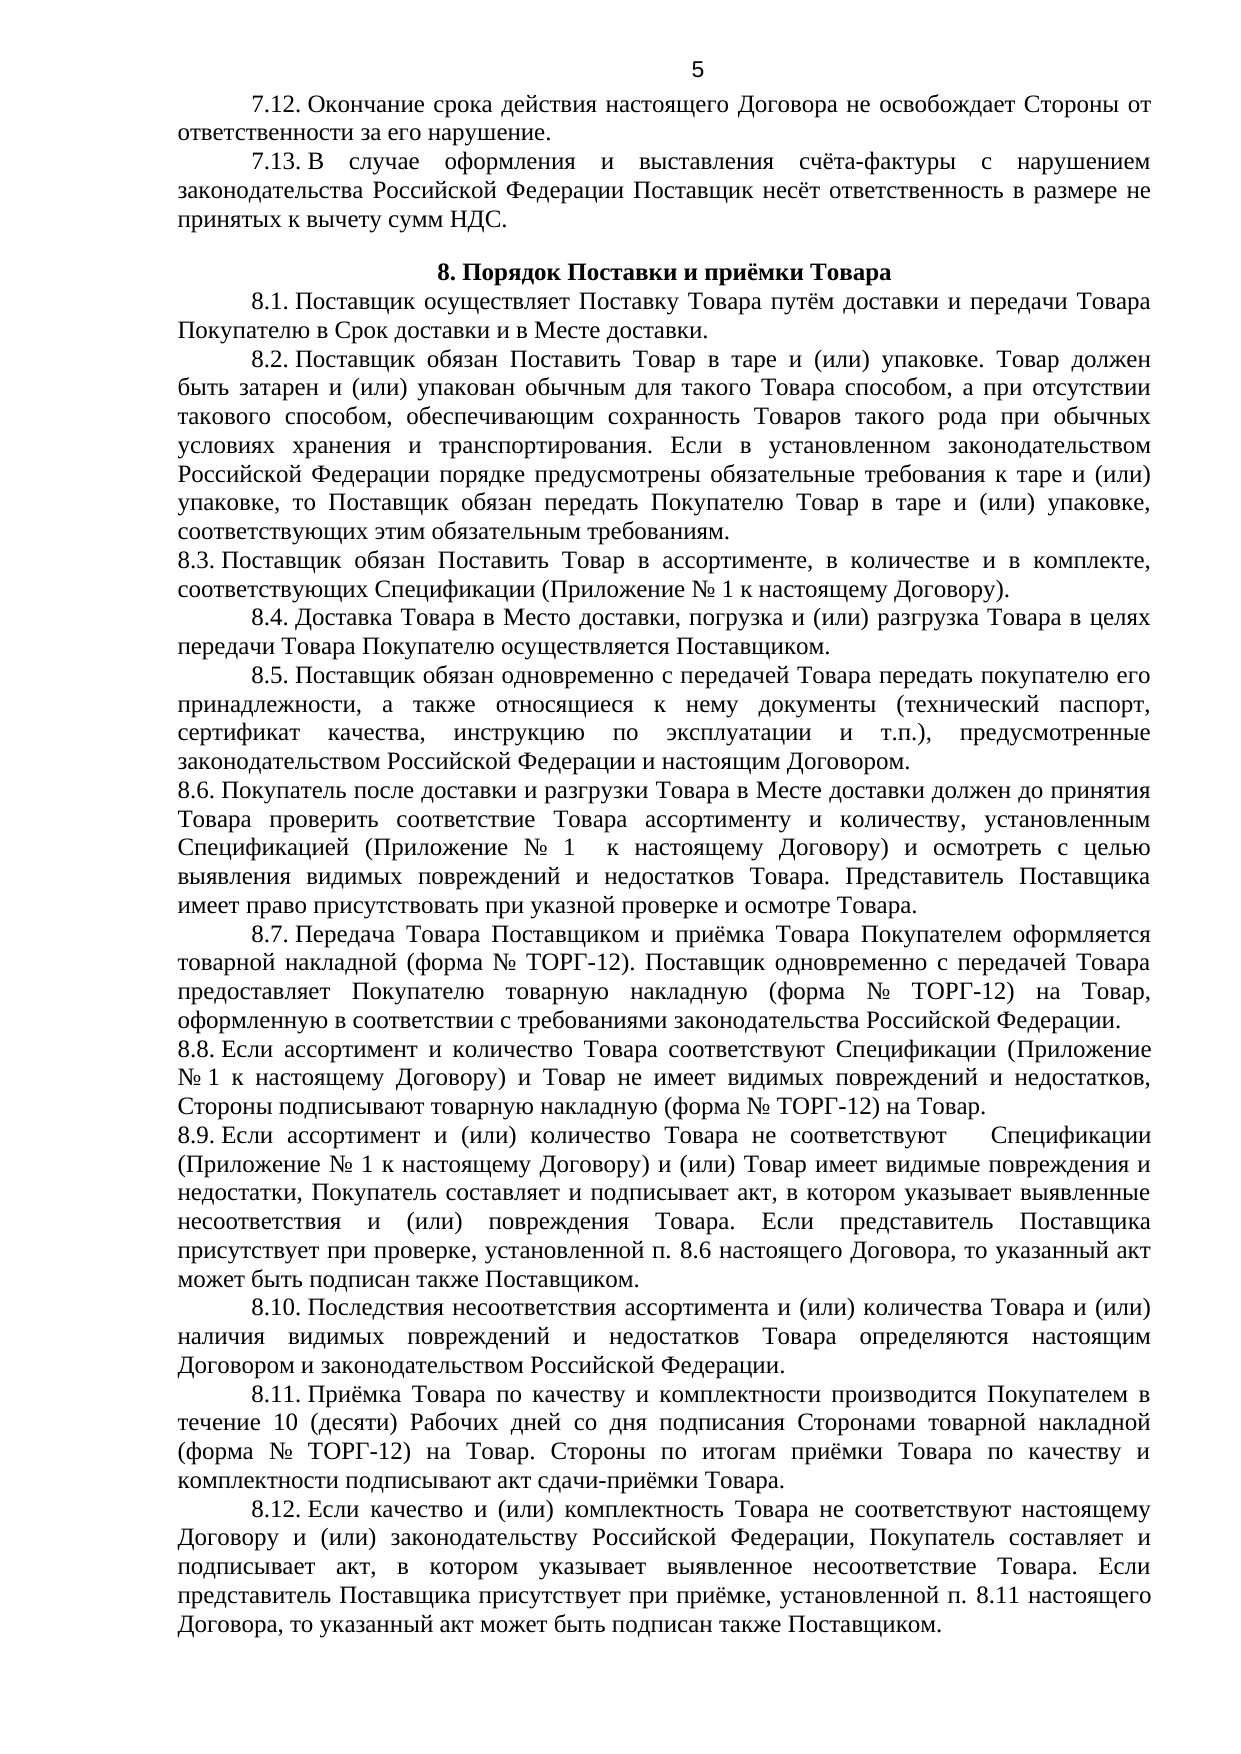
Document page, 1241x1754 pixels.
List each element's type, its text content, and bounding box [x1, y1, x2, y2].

list Доставка Товара в Место доставки, погрузка и (или) разгрузка Товара в целях передачи Товара Покупателю осуществляется Поставщиком. [177, 602, 1152, 660]
list Порядок Поставки и приёмки Товара [177, 257, 1152, 286]
list Если ассортимент и количество Товара соответствуют Спецификации (Приложение № 1 к настоящему Договору) и Товар не имеет видимых повреждений и недостатков, Стороны подписывают товарную накладную (форма № ТОРГ-12) на Товар. [177, 1034, 1152, 1120]
list Окончание срока действия настоящего Договора не освобождает Стороны от ответственности за его нарушение. [177, 89, 1152, 146]
list Передача Товара Поставщиком и приёмка Товара Покупателем оформляется товарной накладной (форма № ТОРГ-12). Поставщик одновременно с передачей Товара предоставляет Покупателю товарную накладную (форма № ТОРГ-12) на Товар, оформленную в соответствии с требованиями законодательства Российской Федерации. [177, 919, 1152, 1034]
list Поставщик обязан Поставить Товар в ассортименте, в количестве и в комплекте, соответствующих Спецификации (Приложение № 1 к настоящему Договору). [177, 545, 1152, 602]
list Поставщик обязан одновременно с передачей Товара передать покупателю его принадлежности, а также относящиеся к нему документы (технический паспорт, сертификат качества, инструкцию по эксплуатации и т.п.), предусмотренные законодательством Российской Федерации и настоящим Договором. [177, 660, 1152, 775]
list Приёмка Товара по качеству и комплектности производится Покупателем в течение 10 (десяти) Рабочих дней со дня подписания Сторонами товарной накладной (форма № ТОРГ-12) на Товар. Стороны по итогам приёмки Товара по качеству и комплектности подписывают акт сдачи-приёмки Товара. [177, 1379, 1152, 1494]
list Последствия несоответствия ассортимента и (или) количества Товара и (или) наличия видимых повреждений и недостатков Товара определяются настоящим Договором и законодательством Российской Федерации. [177, 1292, 1152, 1379]
list В случае оформления и выставления счёта-фактуры с нарушением законодательства Российской Федерации Поставщик несёт ответственность в размере не принятых к вычету сумм НДС. [177, 146, 1152, 232]
list Покупатель после доставки и разгрузки Товара в Месте доставки должен до принятия Товара проверить соответствие Товара ассортименту и количеству, установленным Спецификацией (Приложение № 1 к настоящему Договору) и осмотреть с целью выявления видимых повреждений и недостатков Товара. Представитель Поставщика имеет право присутствовать при указной проверке и осмотре Товара. [177, 775, 1152, 919]
list Поставщик обязан Поставить Товар в таре и (или) упаковке. Товар должен быть затарен и (или) упакован обычным для такого Товара способом, а при отсутствии такового способом, обеспечивающим сохранность Товаров такого рода при обычных условиях хранения и транспортирования. Если в установленном законодательством Российской Федерации порядке предусмотрены обязательные требования к таре и (или) упаковке, то Поставщик обязан передать Покупателю Товар в таре и (или) упаковке, соответствующих этим обязательным требованиям. [177, 344, 1152, 545]
list Поставщик осуществляет Поставку Товара путём доставки и передачи Товара Покупателю в Срок доставки и в Месте доставки. [177, 286, 1152, 344]
